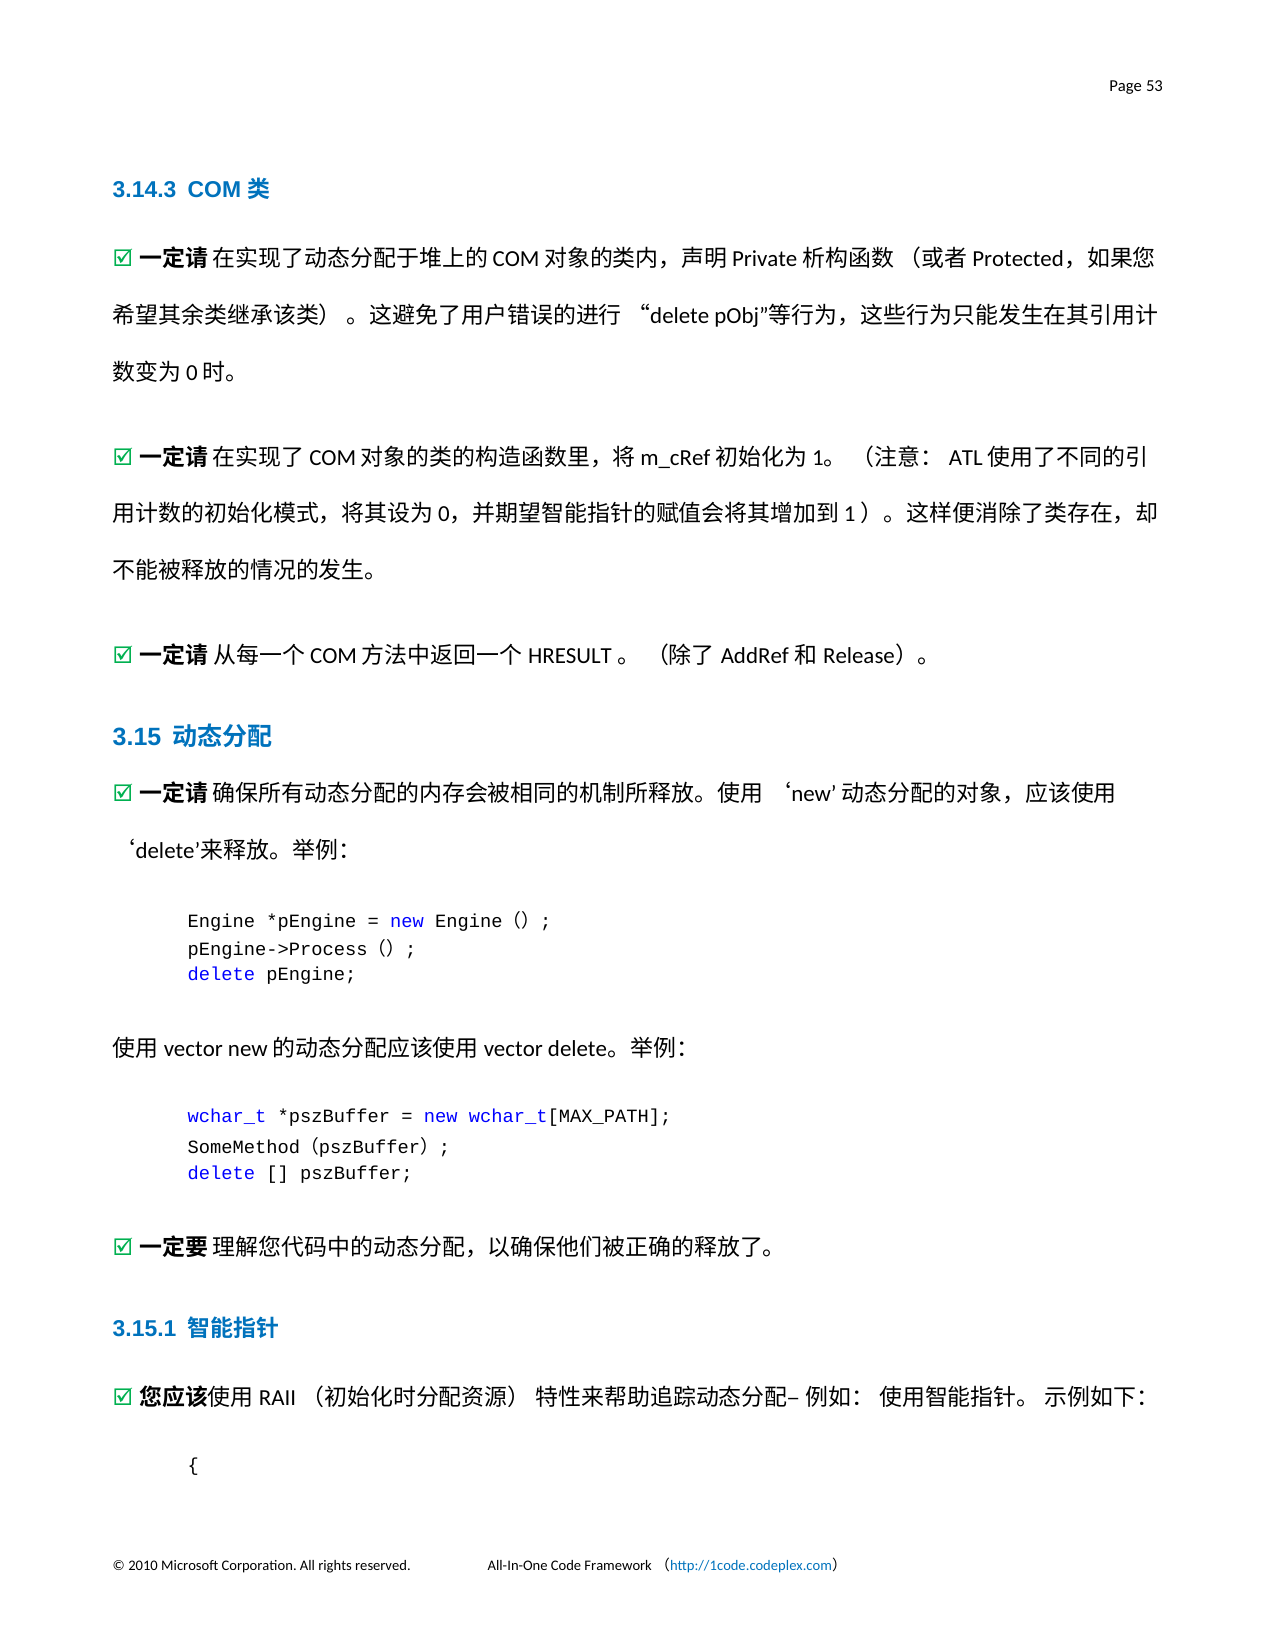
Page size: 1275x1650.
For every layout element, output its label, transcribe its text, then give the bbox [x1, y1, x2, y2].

text { [187, 1452, 1162, 1481]
text 一定请 确保所有动态分配的内存会被相同的机制所释放。使用 ‘new’ 动态分配的对象，应该使用 ‘delete’来释放。举例： [112, 763, 1162, 877]
text SomeMethod（pszBuffer）; [187, 1132, 1162, 1160]
subtitle COM 类 [112, 159, 1162, 216]
text Engine *pEngine = new Engine（）; [187, 905, 1162, 933]
text 一定要 理解您代码中的动态分配，以确保他们被正确的释放了。 [112, 1217, 1162, 1273]
text 一定请 在实现了COM对象的类的构造函数里，将m_cRef 初始化为1。 （注意： ATL 使用了不同的引用计数的初始化模式，将其设为0，并期望智能指针的赋值会将其增加到1 ）。这样便消除了类存在，却不能被释放的情况的发生。 [112, 427, 1162, 597]
text wchar_t *pszBuffer = new wchar_t[MAX_PATH]; [187, 1103, 1162, 1132]
text 一定请 在实现了动态分配于堆上的COM对象的类内，声明Private析构函数 （或者Protected，如果您希望其余类继承该类） 。这避免了用户错误的进行 “delete pObj”等行为，这些行为只能发生在其引用计数变为0时。 [112, 228, 1162, 398]
text delete [] pszBuffer; [187, 1160, 1162, 1188]
subtitle 动态分配 [112, 707, 1162, 763]
text 您应该使用 RAII （初始化时分配资源） 特性来帮助追踪动态分配– 例如： 使用智能指针。 示例如下： [112, 1367, 1162, 1424]
text pEngine->Process（）; [187, 933, 1162, 962]
text delete pEngine; [187, 962, 1162, 990]
subtitle 智能指针 [112, 1298, 1162, 1355]
text 使用 vector new的动态分配应该使用 vector delete。举例： [112, 1018, 1162, 1075]
text 一定请 从每一个COM方法中返回一个 HRESULT 。 （除了 AddRef 和 Release）。 [112, 625, 1162, 682]
